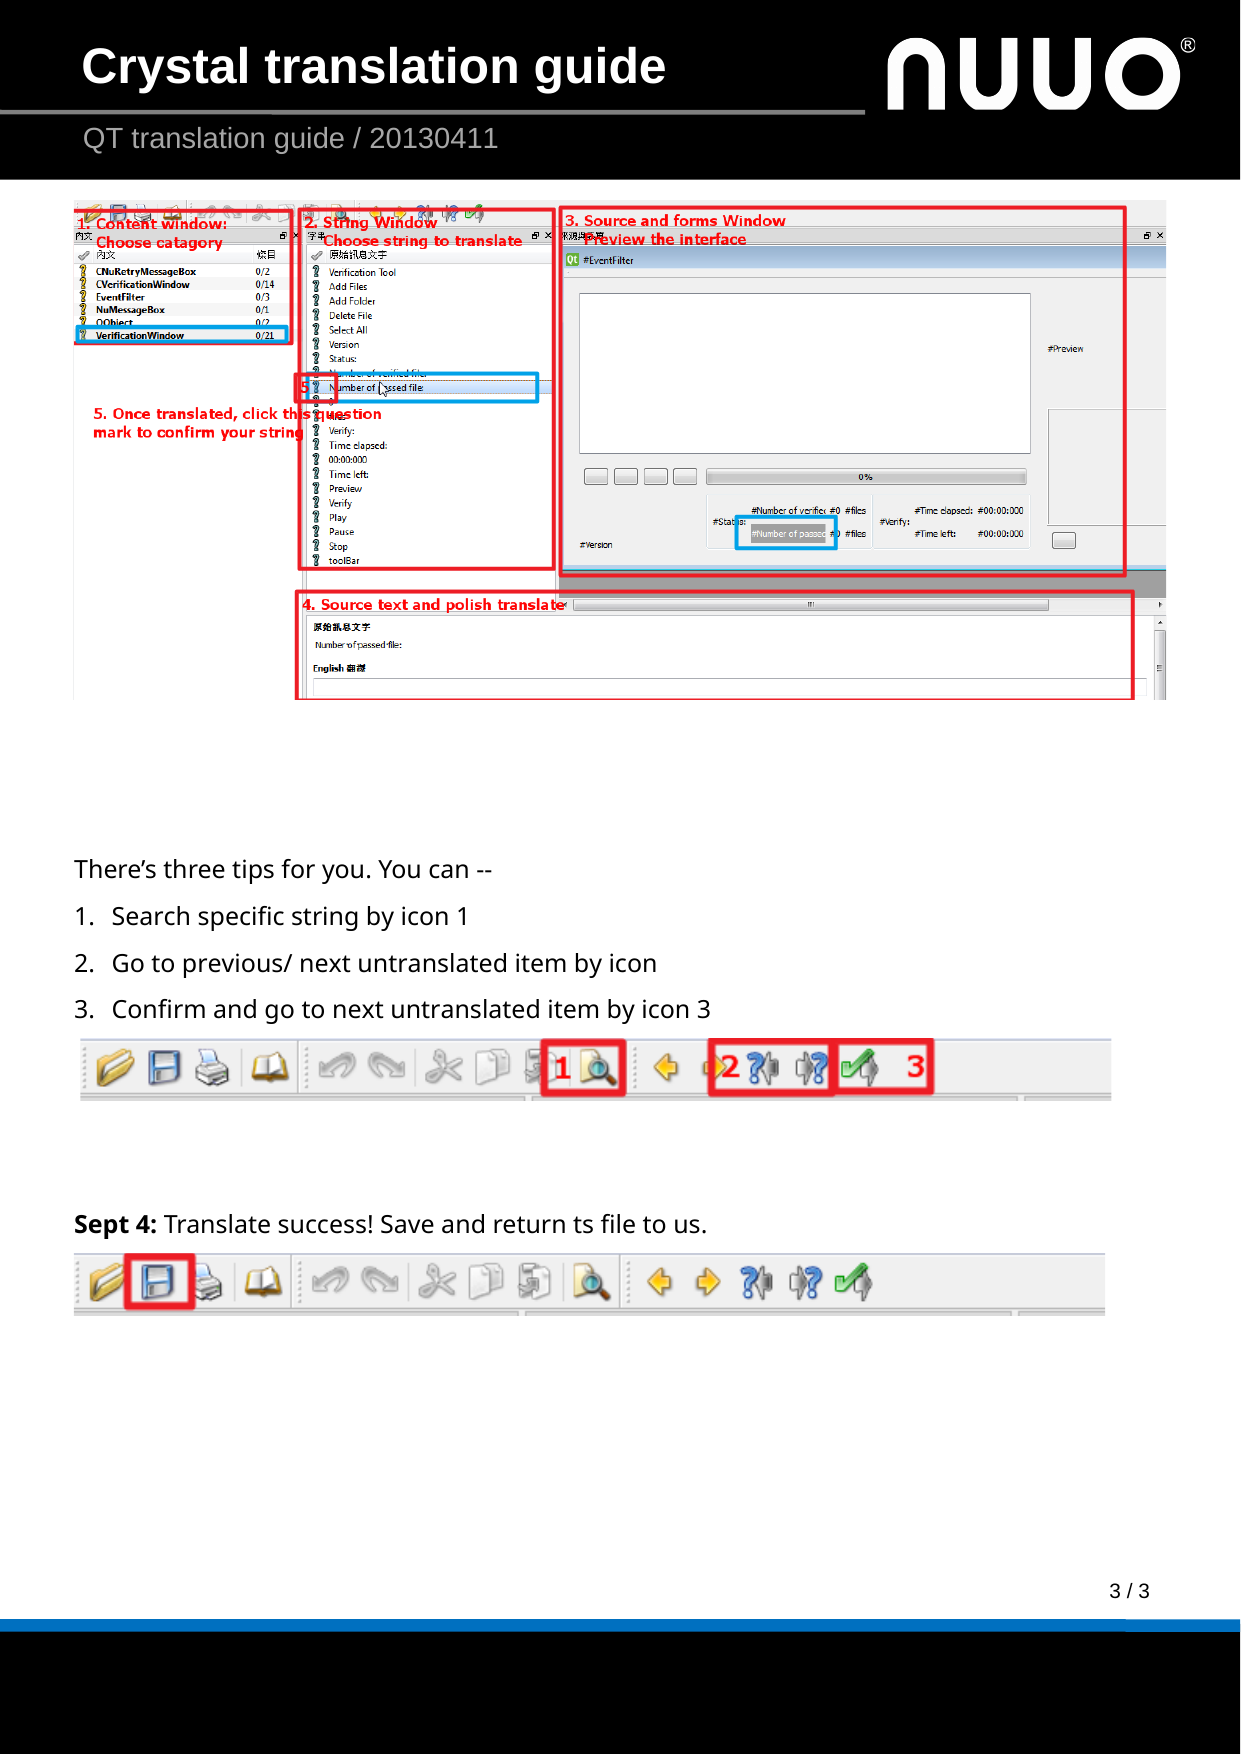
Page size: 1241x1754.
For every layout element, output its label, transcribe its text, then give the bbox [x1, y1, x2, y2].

picture [80, 1038, 1112, 1101]
text There’s three tips for you. You can -- [74, 852, 1166, 886]
list Search specific string by icon 1 [74, 899, 1166, 933]
list Go to previous/ next untranslated item by icon [74, 945, 1166, 979]
text Sept 4: Translate success! Save and return ts file to us. [74, 1206, 1166, 1241]
list Confirm and go to next untranslated item by icon 3 [74, 992, 1166, 1026]
picture [887, 37, 1196, 110]
picture [73, 200, 1167, 700]
picture [73, 1253, 1105, 1316]
